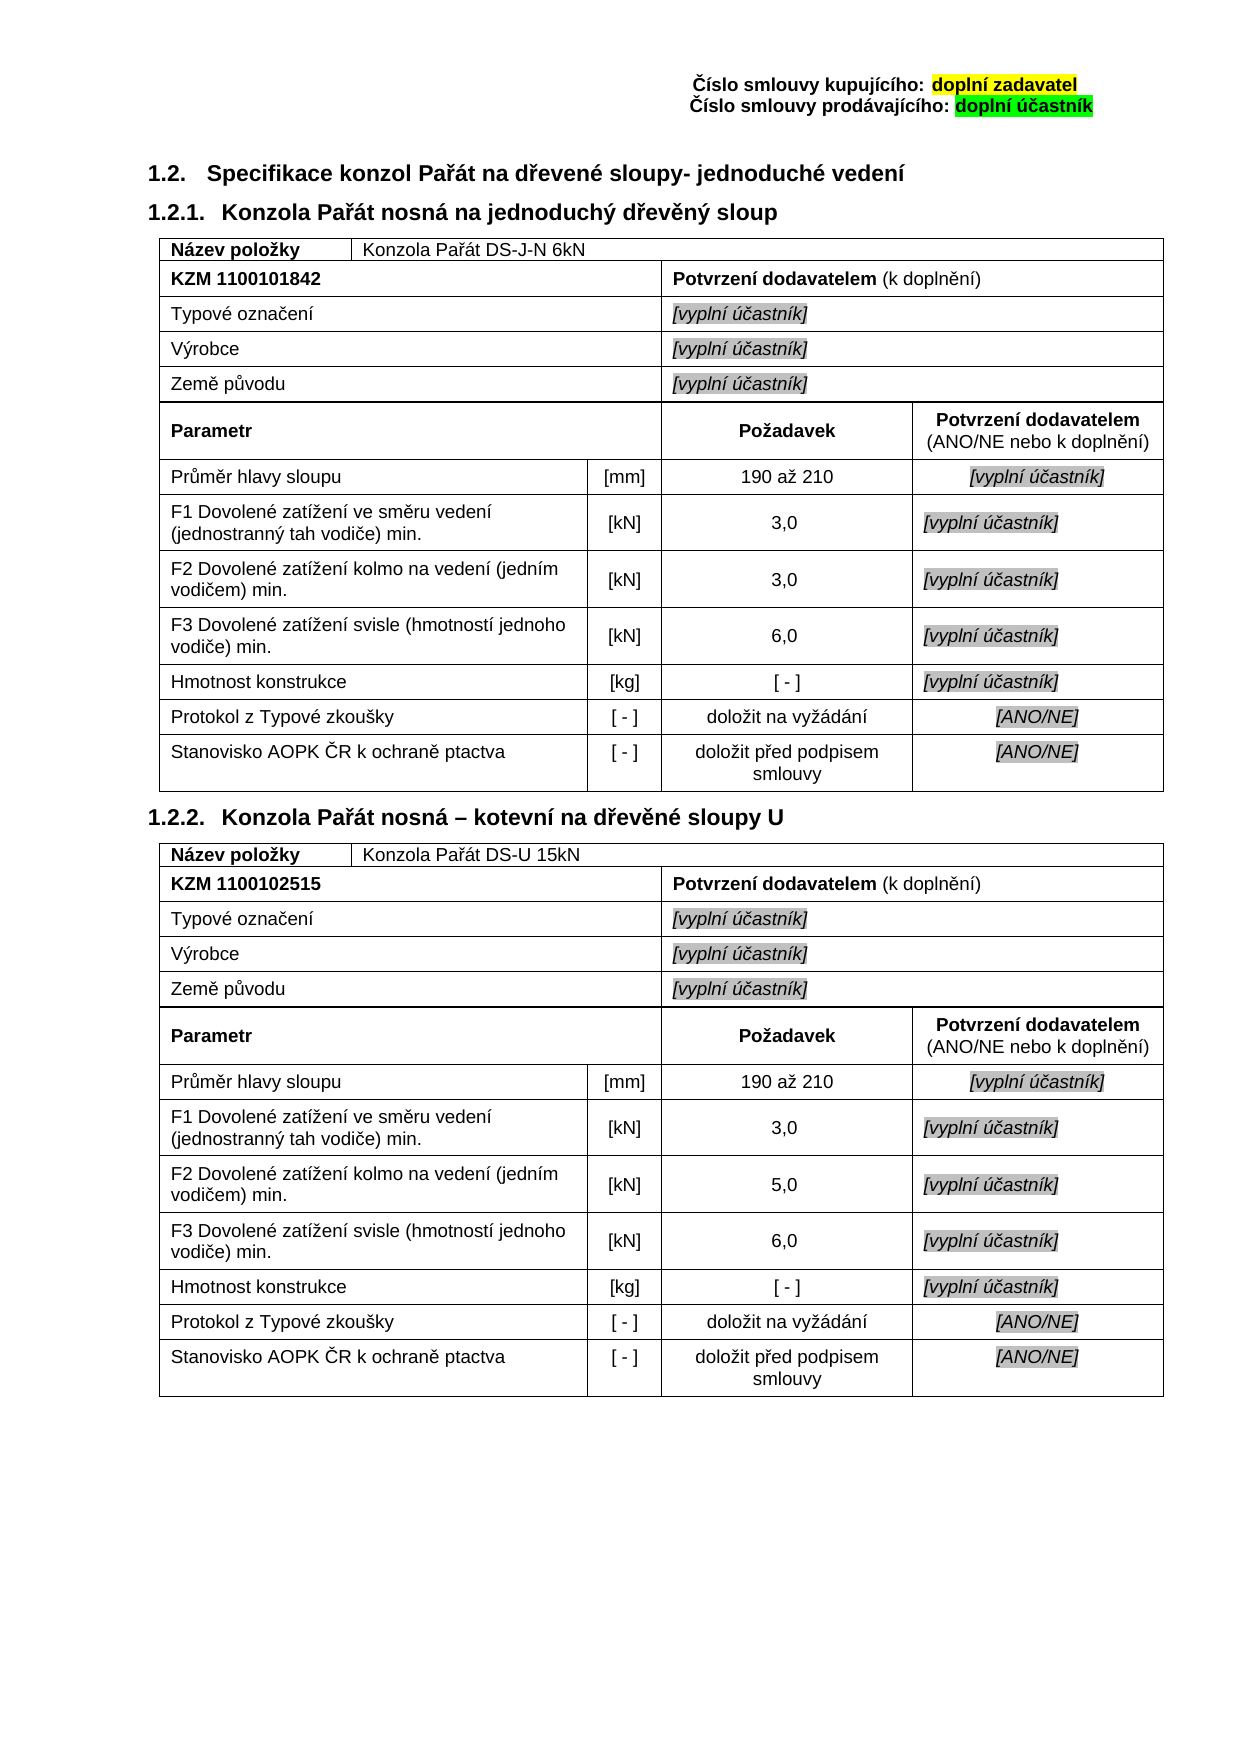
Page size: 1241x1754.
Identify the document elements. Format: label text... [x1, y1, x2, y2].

table_cell [kN] [588, 608, 661, 664]
table_cell Průměr hlavy sloupu [160, 1065, 587, 1099]
table_cell Výrobce [160, 937, 661, 971]
table_cell [vyplní účastník] [913, 1100, 1163, 1155]
table_cell [kN] [588, 1156, 661, 1212]
table_cell Země původu [160, 367, 661, 401]
table_cell Stanovisko AOPK ČR k ochraně ptactva [160, 1340, 587, 1396]
list Konzola Pařát nosná na jednoduchý dřevěný sloup [148, 199, 1093, 225]
table_cell [vyplní účastník] [662, 902, 1163, 936]
table_cell [kg] [588, 665, 661, 699]
table_cell 3,0 [662, 551, 912, 607]
table_header Název položky [160, 239, 351, 260]
table_cell [vyplní účastník] [913, 665, 1163, 699]
table_cell doložit na vyžádání [662, 1305, 912, 1339]
table_cell [vyplní účastník] [662, 332, 1163, 366]
table_cell F1 Dovolené zatížení ve směru vedení (jednostranný tah vodiče) min. [160, 1100, 587, 1155]
table_cell [vyplní účastník] [662, 367, 1163, 401]
table_cell F2 Dovolené zatížení kolmo na vedení (jedním vodičem) min. [160, 551, 587, 607]
table_cell Potvrzení dodavatelem (k doplnění) [662, 261, 1163, 296]
table_cell [ANO/NE] [913, 700, 1163, 734]
table_cell [ANO/NE] [913, 1340, 1163, 1396]
table_cell [kN] [588, 495, 661, 550]
table_cell Typové označení [160, 297, 661, 331]
table_cell [mm] [588, 460, 661, 494]
table_cell KZM 1100101842 [160, 261, 661, 296]
table_cell F3 Dovolené zatížení svisle (hmotností jednoho vodiče) min. [160, 608, 587, 664]
table_cell F3 Dovolené zatížení svisle (hmotností jednoho vodiče) min. [160, 1213, 587, 1269]
table_cell [vyplní účastník] [913, 1156, 1163, 1212]
table_cell 190 až 210 [662, 1065, 912, 1099]
table_cell doložit před podpisem smlouvy [662, 735, 912, 791]
table_header Název položky [160, 844, 351, 866]
table_cell [ - ] [588, 735, 661, 791]
table_cell [ - ] [662, 665, 912, 699]
table_header Potvrzení dodavatelem (ANO/NE nebo k doplnění) [913, 403, 1163, 458]
table_cell 6,0 [662, 1213, 912, 1269]
table_cell Země původu [160, 972, 661, 1006]
table_cell Průměr hlavy sloupu [160, 460, 587, 494]
table_cell F2 Dovolené zatížení kolmo na vedení (jedním vodičem) min. [160, 1156, 587, 1212]
table_cell 5,0 [662, 1156, 912, 1212]
table_cell 6,0 [662, 608, 912, 664]
table_header Parametr [160, 1008, 588, 1064]
table_cell 190 až 210 [662, 460, 912, 494]
table_cell doložit před podpisem smlouvy [662, 1340, 912, 1396]
table_cell Protokol z Typové zkoušky [160, 700, 587, 734]
table_cell Typové označení [160, 902, 661, 936]
table_cell Potvrzení dodavatelem (k doplnění) [662, 867, 1163, 901]
table_cell [vyplní účastník] [662, 297, 1163, 331]
table_header Potvrzení dodavatelem (ANO/NE nebo k doplnění) [913, 1008, 1163, 1064]
table_cell Hmotnost konstrukce [160, 1270, 587, 1304]
table_cell [vyplní účastník] [913, 551, 1163, 607]
table_cell [kN] [588, 1213, 661, 1269]
table_cell 3,0 [662, 495, 912, 550]
table_cell [ANO/NE] [913, 735, 1163, 791]
table_cell F1 Dovolené zatížení ve směru vedení (jednostranný tah vodiče) min. [160, 495, 587, 550]
list Specifikace konzol Pařát na dřevené sloupy- jednoduché vedení [148, 160, 1093, 186]
table_cell [vyplní účastník] [913, 460, 1163, 494]
table_cell [vyplní účastník] [913, 1270, 1163, 1304]
table_cell Protokol z Typové zkoušky [160, 1305, 587, 1339]
table_cell [ - ] [588, 1305, 661, 1339]
table_header Konzola Pařát DS-U 15kN [352, 844, 1163, 866]
table_cell Hmotnost konstrukce [160, 665, 587, 699]
table_header Požadavek [662, 403, 912, 458]
table_cell [ - ] [588, 700, 661, 734]
table_cell doložit na vyžádání [662, 700, 912, 734]
table_cell [vyplní účastník] [913, 1065, 1163, 1099]
table_cell KZM 1100102515 [160, 867, 661, 901]
table_cell [kN] [588, 551, 661, 607]
table_cell [vyplní účastník] [913, 608, 1163, 664]
table_cell Stanovisko AOPK ČR k ochraně ptactva [160, 735, 587, 791]
table_header Konzola Pařát DS-J-N 6kN [352, 239, 1163, 260]
table_cell [mm] [588, 1065, 661, 1099]
table_cell [vyplní účastník] [913, 495, 1163, 550]
table_cell [ - ] [662, 1270, 912, 1304]
table_header [588, 403, 661, 458]
table_cell 3,0 [662, 1100, 912, 1155]
table_cell [ - ] [588, 1340, 661, 1396]
table_cell [vyplní účastník] [662, 937, 1163, 971]
table_cell [vyplní účastník] [913, 1213, 1163, 1269]
table_cell [ANO/NE] [913, 1305, 1163, 1339]
table_cell [vyplní účastník] [662, 972, 1163, 1006]
list Konzola Pařát nosná – kotevní na dřevěné sloupy U [148, 804, 1093, 830]
table_header [588, 1008, 661, 1064]
table_cell [kg] [588, 1270, 661, 1304]
table_header Požadavek [662, 1008, 912, 1064]
table_cell Výrobce [160, 332, 661, 366]
table_cell [kN] [588, 1100, 661, 1155]
table_header Parametr [160, 403, 588, 458]
